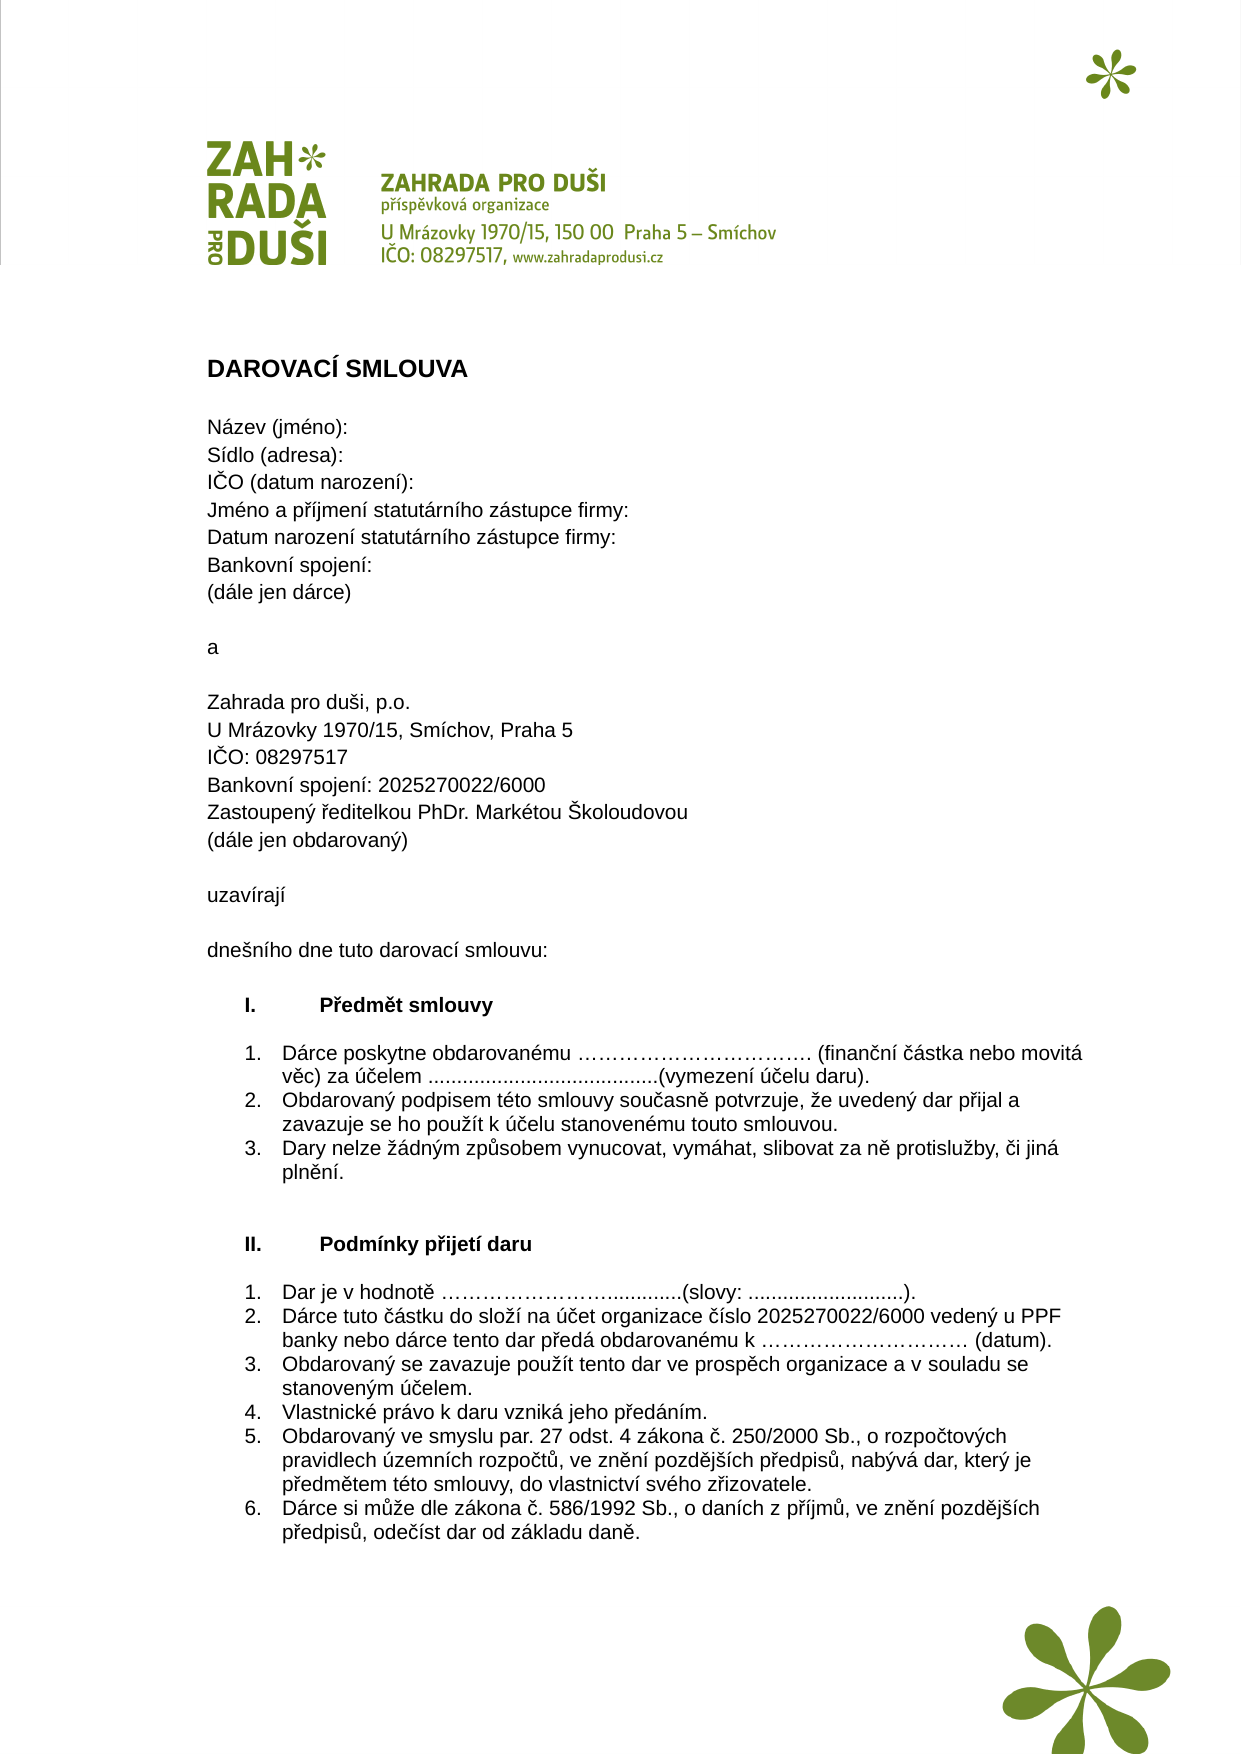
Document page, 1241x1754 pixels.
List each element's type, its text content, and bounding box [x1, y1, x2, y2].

text IČO (datum narození): [207, 470, 1087, 494]
text uzavírají [207, 882, 1087, 906]
picture [0, 1606, 1241, 1754]
text dnešního dne tuto darovací smlouvu: [207, 937, 1087, 961]
picture [0, 0, 1241, 265]
list Dar je v hodnotě …………………….............(slovy: ...........................). [244, 1280, 1087, 1304]
text DAROVACÍ SMLOUVA [207, 354, 1087, 383]
text Název (jméno): [207, 415, 1087, 439]
text U Mrázovky 1970/15, Smíchov, Praha 5 [207, 717, 1087, 741]
text Zastoupený ředitelkou PhDr. Markétou Školoudovou [207, 800, 1087, 824]
text Sídlo (adresa): [207, 442, 1087, 466]
list Předmět smlouvy [244, 992, 1087, 1016]
text Bankovní spojení: [207, 552, 1087, 576]
list Dárce si může dle zákona č. 586/1992 Sb., o daních z příjmů, ve znění pozdějších předpisů, odečíst dar od základu daně. [244, 1496, 1087, 1543]
list Obdarovaný podpisem této smlouvy současně potvrzuje, že uvedený dar přijal a zavazuje se ho použít k účelu stanovenému touto smlouvou. [244, 1088, 1087, 1136]
list Podmínky přijetí daru [244, 1232, 1087, 1256]
text Jméno a příjmení statutárního zástupce firmy: [207, 497, 1087, 521]
list Dary nelze žádným způsobem vynucovat, vymáhat, slibovat za ně protislužby, či jiná plnění. [244, 1136, 1087, 1184]
text Bankovní spojení: 2025270022/6000 [207, 772, 1087, 796]
text Datum narození statutárního zástupce firmy: [207, 525, 1087, 549]
text IČO: 08297517 [207, 745, 1087, 769]
text (dále jen dárce) [207, 580, 1087, 604]
list Obdarovaný ve smyslu par. 27 odst. 4 zákona č. 250/2000 Sb., o rozpočtových pravidlech územních rozpočtů, ve znění pozdějších předpisů, nabývá dar, který je předmětem této smlouvy, do vlastnictví svého zřizovatele. [244, 1424, 1087, 1496]
text Zahrada pro duši, p.o. [207, 690, 1087, 714]
list Dárce poskytne obdarovanému ……………………………. (finanční částka nebo movitá věc) za účelem ........................................(vymezení účelu daru). [244, 1040, 1087, 1088]
text a [207, 635, 1087, 659]
list Obdarovaný se zavazuje použít tento dar ve prospěch organizace a v souladu se stanoveným účelem. [244, 1352, 1087, 1400]
list Dárce tuto částku do složí na účet organizace číslo 2025270022/6000 vedený u PPF banky nebo dárce tento dar předá obdarovanému k ………………………… (datum). [244, 1304, 1087, 1352]
text (dále jen obdarovaný) [207, 827, 1087, 851]
list Vlastnické právo k daru vzniká jeho předáním. [244, 1400, 1087, 1424]
